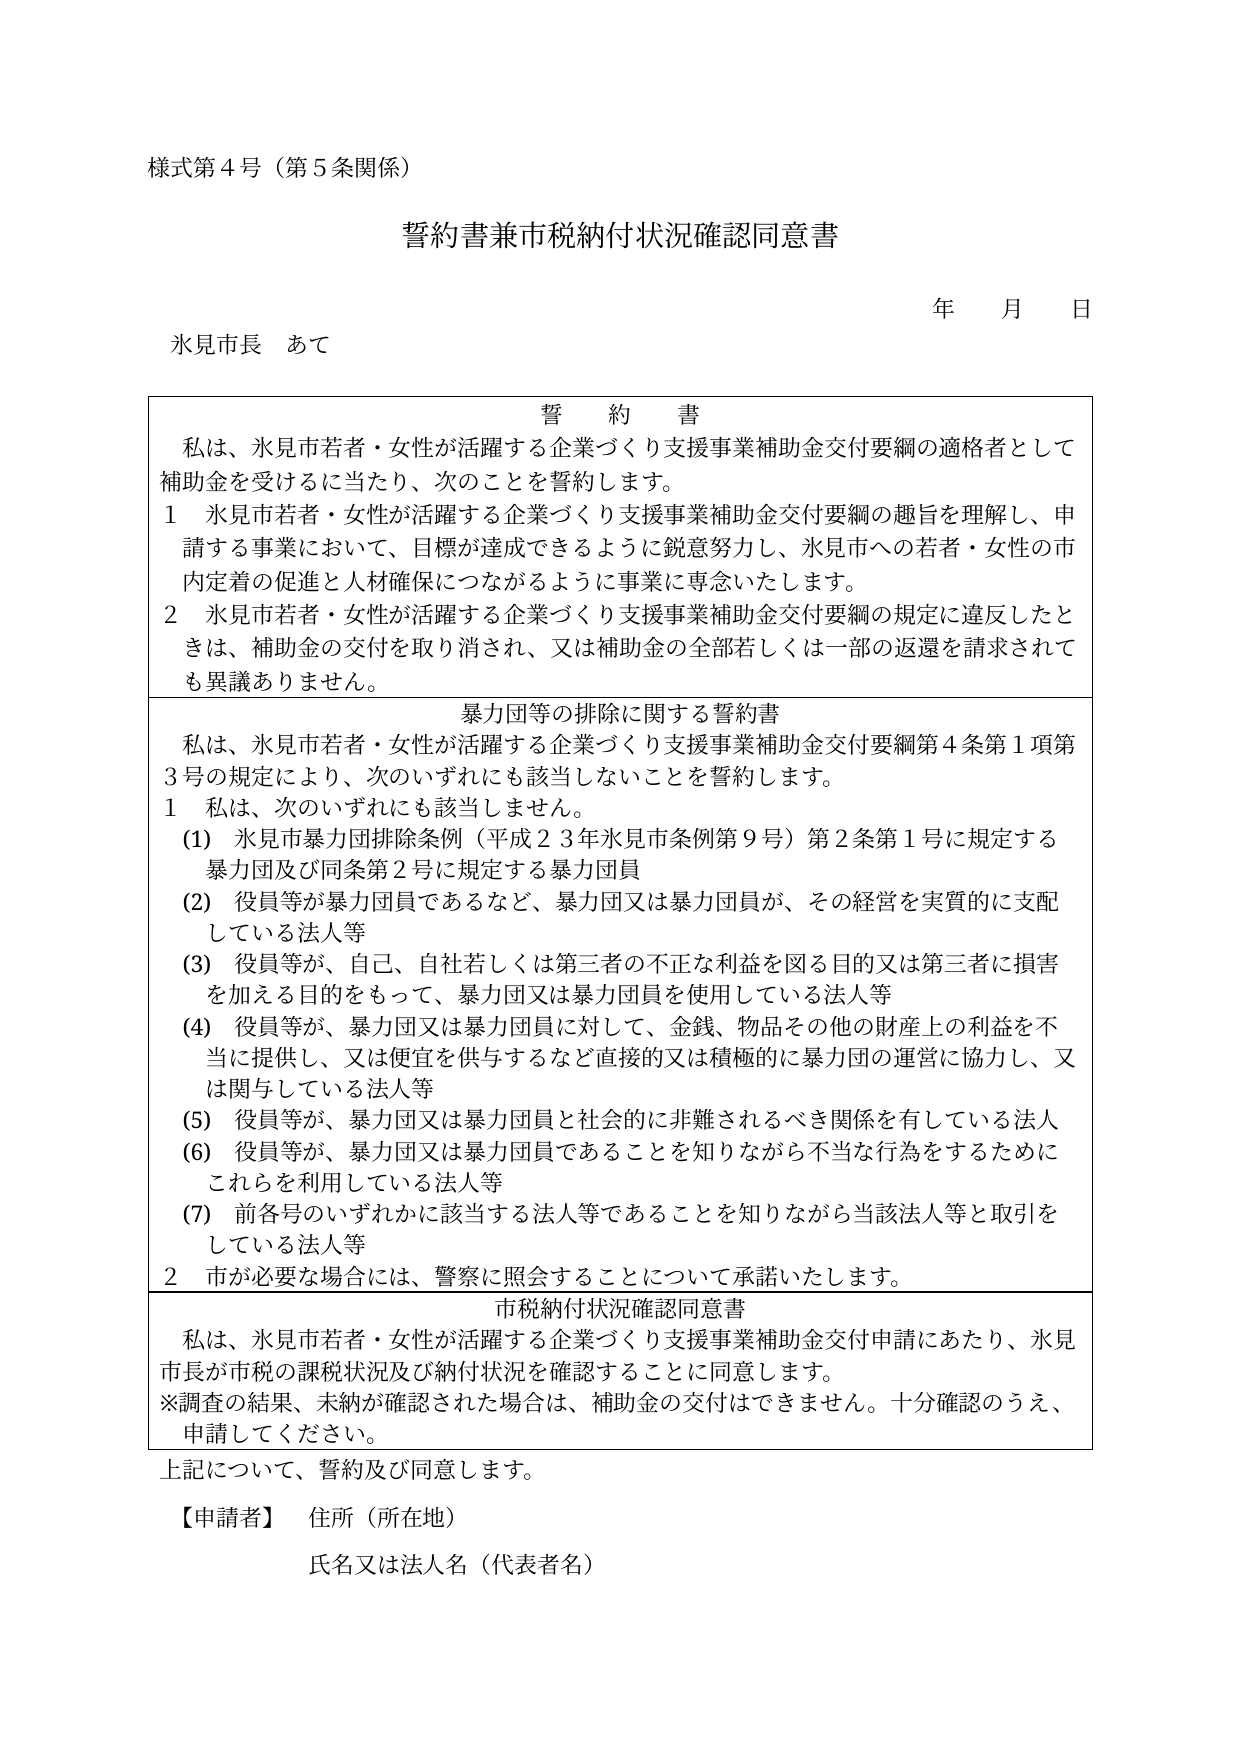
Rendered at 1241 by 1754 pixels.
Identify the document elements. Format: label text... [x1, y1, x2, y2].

text 【申請者】 住所（所在地） [148, 1498, 1092, 1533]
text 上記について、誓約及び同意します。 [148, 1450, 1092, 1485]
table_cell 市税納付状況確認同意書 私は、氷見市若者・女性が活躍する企業づくり支援事業補助金交付申請にあたり、氷見市長が市税の課税状況及び納付状況を確認することに同意します。 ※調査の結果、未納が確認された場合は、補助金の交付はできません。十分確認のうえ、申請してください。 [149, 1293, 1092, 1449]
table_cell 暴力団等の排除に関する誓約書 私は、氷見市若者・女性が活躍する企業づくり支援事業補助金交付要綱第４条第１項第３号の規定により、次のいずれにも該当しないことを誓約します。 １ 私は、次のいずれにも該当しません。 (1) 氷見市暴力団排除条例（平成２３年氷見市条例第９号）第２条第１号に規定する暴力団及び同条第２号に規定する暴力団員 (2) 役員等が暴力団員であるなど、暴力団又は暴力団員が、その経営を実質的に支配している法人等 (3) 役員等が、自己、自社若しくは第三者の不正な利益を図る目的又は第三者に損害を加える目的をもって、暴力団又は暴力団員を使用している法人等 (4) 役員等が、暴力団又は暴力団員に対して、金銭、物品その他の財産上の利益を不当に提供し、又は便宜を供与するなど直接的又は積極的に暴力団の運営に協力し、又は関与している法人等 (5) 役員等が、暴力団又は暴力団員と社会的に非難されるべき関係を有している法人 (6) 役員等が、暴力団又は暴力団員であることを知りながら不当な行為をするためにこれらを利用している法人等 (7) 前各号のいずれかに該当する法人等であることを知りながら当該法人等と取引をしている法人等 ２ 市が必要な場合には、警察に照会することについて承諾いたします。 [149, 698, 1092, 1291]
text 誓約書兼市税納付状況確認同意書 [148, 218, 1092, 254]
table_header 誓 約 書 私は、氷見市若者・女性が活躍する企業づくり支援事業補助金交付要綱の適格者として補助金を受けるに当たり、次のことを誓約します。 １ 氷見市若者・女性が活躍する企業づくり支援事業補助金交付要綱の趣旨を理解し、申請する事業において、目標が達成できるように鋭意努力し、氷見市への若者・女性の市内定着の促進と人材確保につながるように事業に専念いたします。 ２ 氷見市若者・女性が活躍する企業づくり支援事業補助金交付要綱の規定に違反したときは、補助金の交付を取り消され、又は補助金の全部若しくは一部の返還を請求されても異議ありません。 [149, 397, 1092, 697]
text 氷見市長 あて [148, 325, 1092, 360]
text 年 月 日 [148, 289, 1092, 325]
text 様式第４号（第５条関係） [148, 148, 1092, 183]
text 氏名又は法人名（代表者名） [148, 1546, 1092, 1581]
